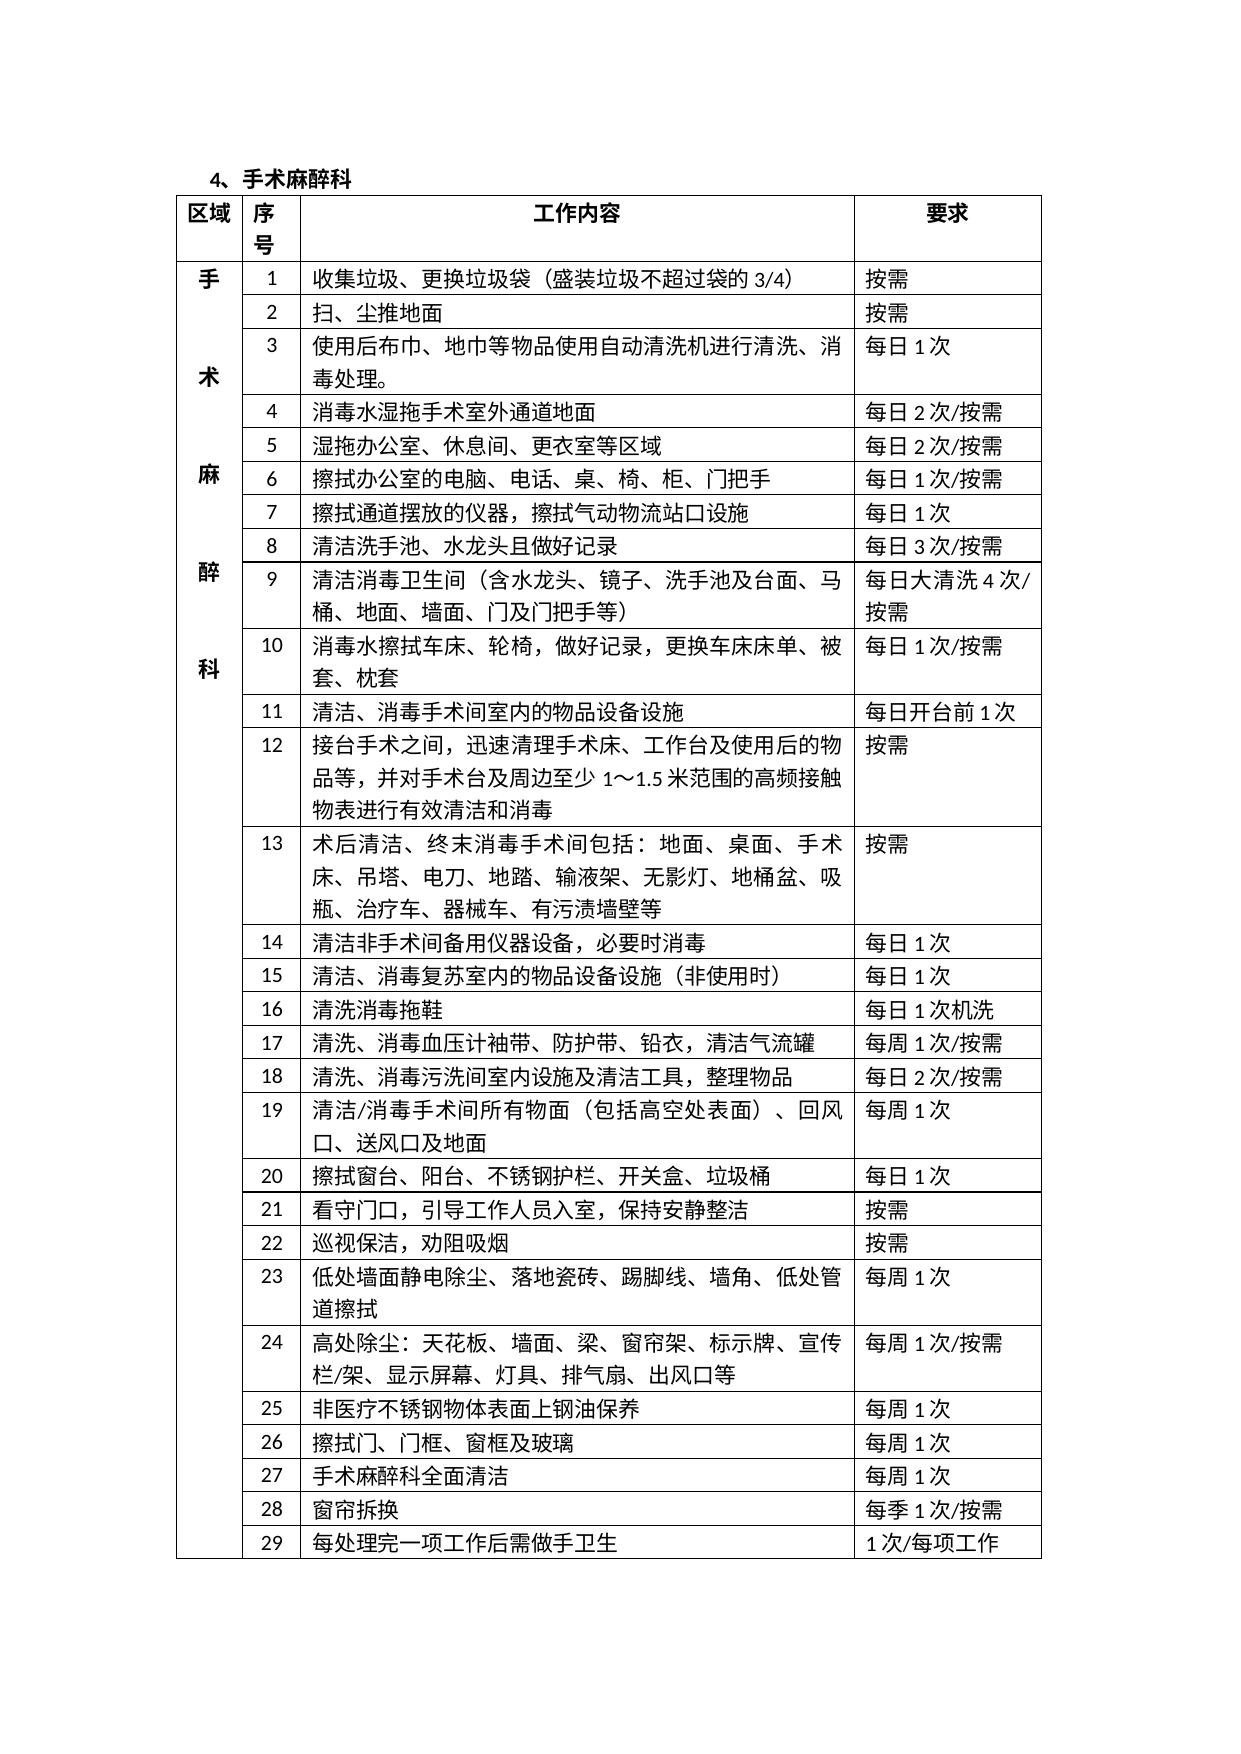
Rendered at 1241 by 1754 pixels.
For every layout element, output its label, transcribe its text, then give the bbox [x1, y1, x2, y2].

table_cell 每日1次 [855, 925, 1041, 958]
table_cell 12 [243, 728, 300, 826]
table_cell 每日3次/按需 [855, 529, 1041, 561]
table_cell 按需 [855, 1193, 1041, 1225]
table_cell 21 [243, 1193, 300, 1225]
table_cell 清洁消毒卫生间（含水龙头、镜子、洗手池及台面、马桶、地面、墙面、门及门把手等） [301, 563, 854, 627]
table_cell 窗帘拆换 [301, 1492, 854, 1525]
text 4、手术麻醉科 [187, 162, 1053, 194]
table_cell 1 [243, 262, 300, 294]
table_cell 按需 [855, 295, 1041, 328]
table_cell 手术麻醉科全面清洁 [301, 1459, 854, 1491]
table_cell 每日开台前1次 [855, 695, 1041, 727]
table_cell 5 [243, 428, 300, 461]
table_cell 每周1次 [855, 1093, 1041, 1158]
table_cell 8 [243, 529, 300, 561]
table_cell 每周1次/按需 [855, 1026, 1041, 1058]
table_cell 每周1次 [855, 1392, 1041, 1424]
table_cell 7 [243, 495, 300, 528]
table_cell 每日大清洗4次/按需 [855, 563, 1041, 627]
table_cell 清洗消毒拖鞋 [301, 992, 854, 1025]
table_cell 清洗、消毒血压计袖带、防护带、铅衣，清洁气流罐 [301, 1026, 854, 1058]
table_cell 26 [243, 1425, 300, 1458]
table_cell 按需 [855, 262, 1041, 294]
table_cell 低处墙面静电除尘、落地瓷砖、踢脚线、墙角、低处管道擦拭 [301, 1260, 854, 1324]
table_cell 2 [243, 295, 300, 328]
table_cell 看守门口，引导工作人员入室，保持安静整洁 [301, 1193, 854, 1225]
table_cell 清洗、消毒污洗间室内设施及清洁工具，整理物品 [301, 1059, 854, 1092]
table_header 工作内容 [301, 196, 854, 261]
table_cell 术后清洁、终末消毒手术间包括：地面、桌面、手术床、吊塔、电刀、地踏、输液架、无影灯、地桶盆、吸瓶、治疗车、器械车、有污渍墙壁等 [301, 827, 854, 924]
table_cell 扫、尘推地面 [301, 295, 854, 328]
table_cell 擦拭通道摆放的仪器，擦拭气动物流站口设施 [301, 495, 854, 528]
table_cell 4 [243, 395, 300, 427]
table_cell 15 [243, 959, 300, 991]
table_cell 1次/每项工作 [855, 1526, 1041, 1558]
table_cell 湿拖办公室、休息间、更衣室等区域 [301, 428, 854, 461]
table_cell 25 [243, 1392, 300, 1424]
table_cell 每日2次/按需 [855, 428, 1041, 461]
table_cell 每季1次/按需 [855, 1492, 1041, 1525]
table_cell 20 [243, 1159, 300, 1191]
table_cell 19 [243, 1093, 300, 1158]
table_cell 28 [243, 1492, 300, 1525]
table_cell 消毒水擦拭车床、轮椅，做好记录，更换车床床单、被套、枕套 [301, 629, 854, 693]
table_cell 每日1次 [855, 1159, 1041, 1191]
table_cell 每日1次/按需 [855, 629, 1041, 693]
table_cell 9 [243, 563, 300, 627]
table_cell 按需 [855, 728, 1041, 826]
table_cell 每周1次/按需 [855, 1326, 1041, 1391]
table_cell 每日1次 [855, 495, 1041, 528]
table_cell 清洁、消毒手术间室内的物品设备设施 [301, 695, 854, 727]
table_cell 接台手术之间，迅速清理手术床、工作台及使用后的物品等，并对手术台及周边至少1～1.5米范围的高频接触物表进行有效清洁和消毒 [301, 728, 854, 826]
table_cell 23 [243, 1260, 300, 1324]
table_cell 按需 [855, 1226, 1041, 1258]
table_header 区域 [177, 196, 242, 261]
table_cell 使用后布巾、地巾等物品使用自动清洗机进行清洗、消毒处理。 [301, 329, 854, 394]
table_cell 高处除尘：天花板、墙面、梁、窗帘架、标示牌、宣传栏/架、显示屏幕、灯具、排气扇、出风口等 [301, 1326, 854, 1391]
table_cell 清洁非手术间备用仪器设备，必要时消毒 [301, 925, 854, 958]
table_cell 清洁洗手池、水龙头且做好记录 [301, 529, 854, 561]
table_cell 每日1次 [855, 959, 1041, 991]
table_cell 擦拭门、门框、窗框及玻璃 [301, 1425, 854, 1458]
table_cell 每日1次/按需 [855, 462, 1041, 494]
table_cell 非医疗不锈钢物体表面上钢油保养 [301, 1392, 854, 1424]
table_cell 27 [243, 1459, 300, 1491]
table_cell 收集垃圾、更换垃圾袋（盛装垃圾不超过袋的3/4） [301, 262, 854, 294]
table_cell 每周1次 [855, 1425, 1041, 1458]
table_cell 擦拭窗台、阳台、不锈钢护栏、开关盒、垃圾桶 [301, 1159, 854, 1191]
table_cell 每处理完一项工作后需做手卫生 [301, 1526, 854, 1558]
table_cell 16 [243, 992, 300, 1025]
table_cell 每日2次/按需 [855, 395, 1041, 427]
table_cell 每日2次/按需 [855, 1059, 1041, 1092]
table_cell 手 术 麻 醉 科 [177, 262, 242, 1558]
table_cell 3 [243, 329, 300, 394]
table_cell 每日1次机洗 [855, 992, 1041, 1025]
table_cell 每日1次 [855, 329, 1041, 394]
table_cell 巡视保洁，劝阻吸烟 [301, 1226, 854, 1258]
table_cell 6 [243, 462, 300, 494]
table_cell 29 [243, 1526, 300, 1558]
table_cell 清洁、消毒复苏室内的物品设备设施（非使用时） [301, 959, 854, 991]
table_cell 每周1次 [855, 1260, 1041, 1324]
table_cell 清洁/消毒手术间所有物面（包括高空处表面）、回风口、送风口及地面 [301, 1093, 854, 1158]
table_cell 11 [243, 695, 300, 727]
table_cell 按需 [855, 827, 1041, 924]
table_cell 10 [243, 629, 300, 693]
table_cell 17 [243, 1026, 300, 1058]
table_cell 14 [243, 925, 300, 958]
table_header 要求 [855, 196, 1041, 261]
table_header 序号 [243, 196, 300, 261]
table_cell 每周1次 [855, 1459, 1041, 1491]
table_cell 22 [243, 1226, 300, 1258]
table_cell 18 [243, 1059, 300, 1092]
table_cell 擦拭办公室的电脑、电话、桌、椅、柜、门把手 [301, 462, 854, 494]
table_cell 13 [243, 827, 300, 924]
table_cell 24 [243, 1326, 300, 1391]
table_cell 消毒水湿拖手术室外通道地面 [301, 395, 854, 427]
